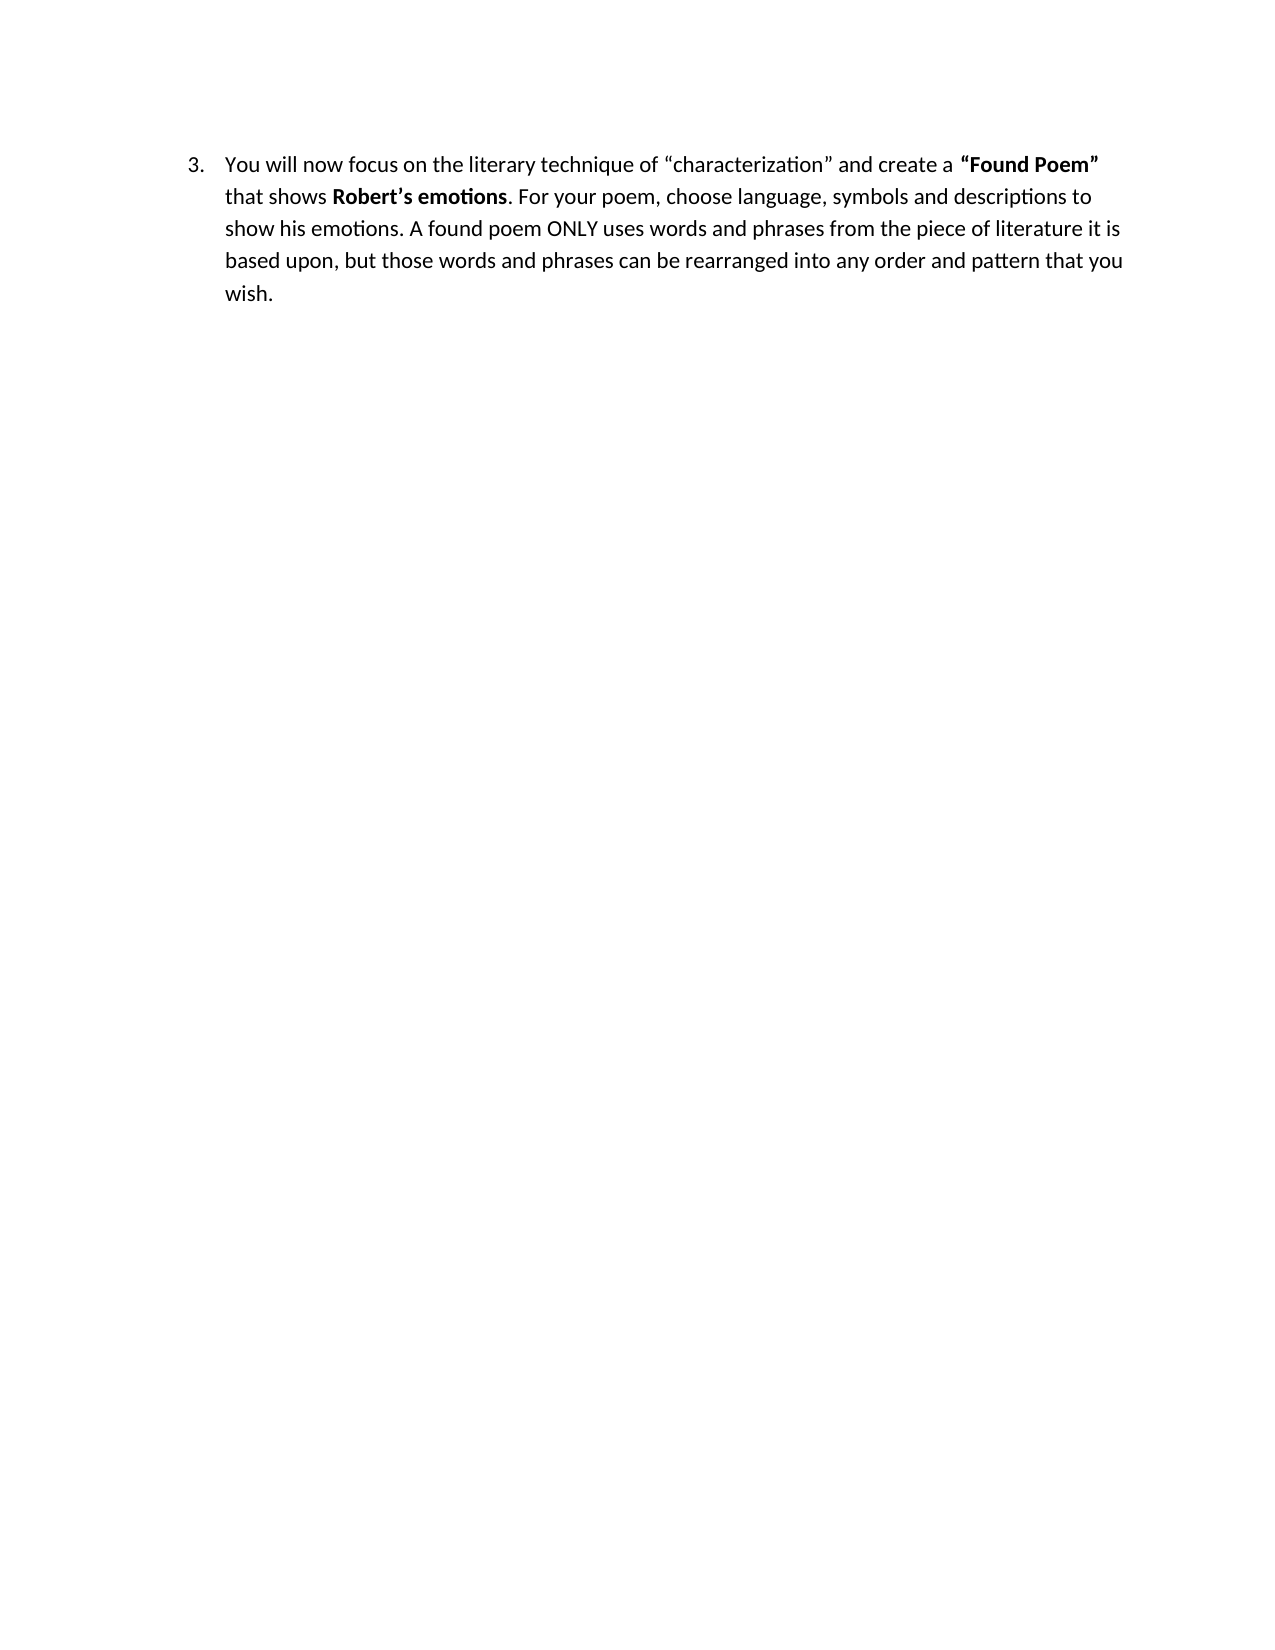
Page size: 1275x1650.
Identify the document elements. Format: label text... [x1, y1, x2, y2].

list You will now focus on the literary technique of “characterization” and create a “Found Poem” that shows Robert’s emotions. For your poem, choose language, symbols and descriptions to show his emotions. A found poem ONLY uses words and phrases from the piece of literature it is based upon, but those words and phrases can be rearranged into any order and pattern that you wish. [187, 150, 1125, 307]
